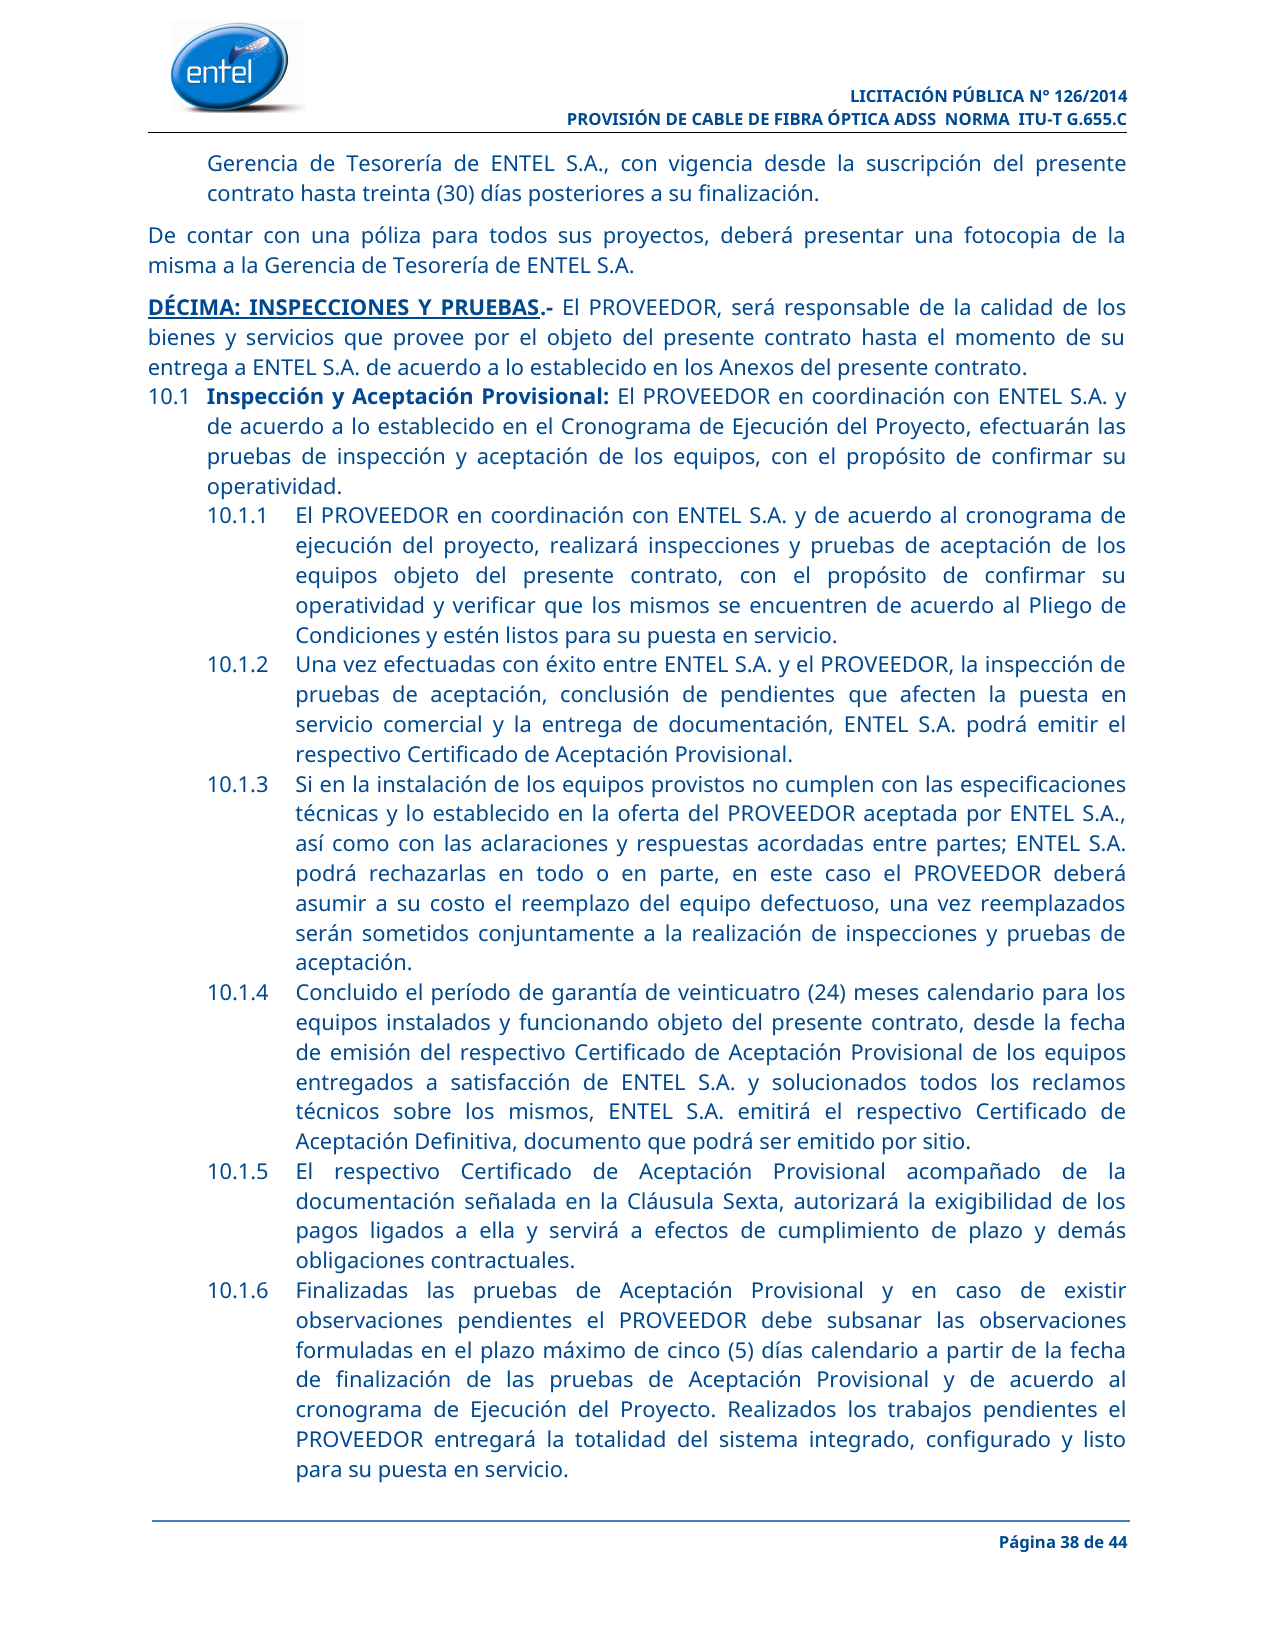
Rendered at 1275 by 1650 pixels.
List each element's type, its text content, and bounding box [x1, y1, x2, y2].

text 10.1.2 Una vez efectuadas con éxito entre ENTEL S.A. y el PROVEEDOR, la inspección de pruebas de aceptación, conclusión de pendientes que afecten la puesta en servicio comercial y la entrega de documentación, ENTEL S.A. podrá emitir el respectivo Certificado de Aceptación Provisional. [207, 649, 1127, 768]
text 10.1.4 Concluido el período de garantía de veinticuatro (24) meses calendario para los equipos instalados y funcionando objeto del presente contrato, desde la fecha de emisión del respectivo Certificado de Aceptación Provisional de los equipos entregados a satisfacción de ENTEL S.A. y solucionados todos los reclamos técnicos sobre los mismos, ENTEL S.A. emitirá el respectivo Certificado de Aceptación Definitiva, documento que podrá ser emitido por sitio. [207, 977, 1127, 1156]
text De contar con una póliza para todos sus proyectos, deberá presentar una fotocopia de la misma a la Gerencia de Tesorería de ENTEL S.A. [148, 220, 1127, 279]
text 10.1 Inspección y Aceptación Provisional: El PROVEEDOR en coordinación con ENTEL S.A. y de acuerdo a lo establecido en el Cronograma de Ejecución del Proyecto, efectuarán las pruebas de inspección y aceptación de los equipos, con el propósito de confirmar su operatividad. [148, 381, 1127, 500]
text 10.1.6 Finalizadas las pruebas de Aceptación Provisional y en caso de existir observaciones pendientes el PROVEEDOR debe subsanar las observaciones formuladas en el plazo máximo de cinco (5) días calendario a partir de la fecha de finalización de las pruebas de Aceptación Provisional y de acuerdo al cronograma de Ejecución del Proyecto. Realizados los trabajos pendientes el PROVEEDOR entregará la totalidad del sistema integrado, configurado y listo para su puesta en servicio. [207, 1275, 1127, 1483]
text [148, 148, 1127, 207]
text 10.1.5 El respectivo Certificado de Aceptación Provisional acompañado de la documentación señalada en la Cláusula Sexta, autorizará la exigibilidad de los pagos ligados a ella y servirá a efectos de cumplimiento de plazo y demás obligaciones contractuales. [207, 1156, 1127, 1275]
text DÉCIMA: INSPECCIONES Y PRUEBAS.- El PROVEEDOR, será responsable de la calidad de los bienes y servicios que provee por el objeto del presente contrato hasta el momento de su entrega a ENTEL S.A. de acuerdo a lo establecido en los Anexos del presente contrato. [148, 292, 1127, 381]
text 10.1.1 El PROVEEDOR en coordinación con ENTEL S.A. y de acuerdo al cronograma de ejecución del proyecto, realizará inspecciones y pruebas de aceptación de los equipos objeto del presente contrato, con el propósito de confirmar su operatividad y verificar que los mismos se encuentren de acuerdo al Pliego de Condiciones y estén listos para su puesta en servicio. [207, 500, 1127, 649]
picture [170, 21, 305, 113]
text 10.1.3 Si en la instalación de los equipos provistos no cumplen con las especificaciones técnicas y lo establecido en la oferta del PROVEEDOR aceptada por ENTEL S.A., así como con las aclaraciones y respuestas acordadas entre partes; ENTEL S.A. podrá rechazarlas en todo o en parte, en este caso el PROVEEDOR deberá asumir a su costo el reemplazo del equipo defectuoso, una vez reemplazados serán sometidos conjuntamente a la realización de inspecciones y pruebas de aceptación. [207, 768, 1127, 977]
